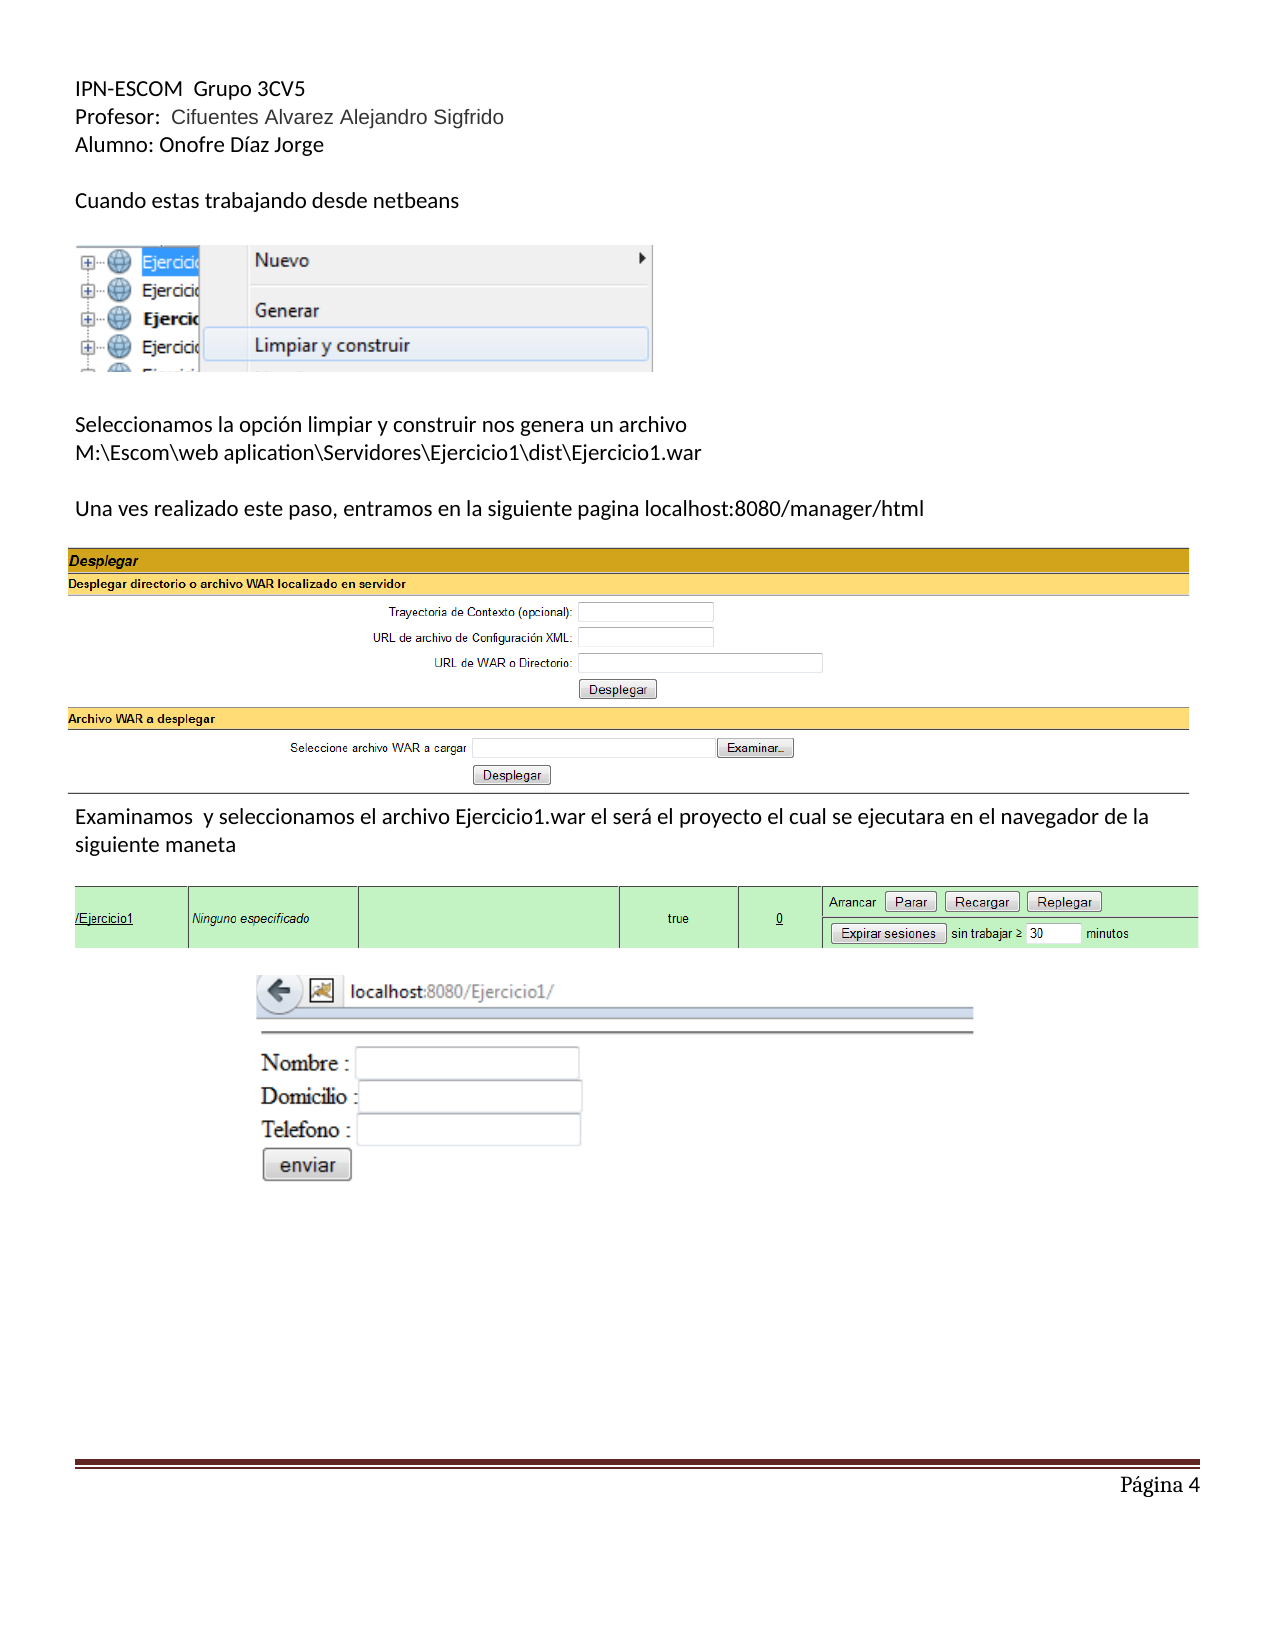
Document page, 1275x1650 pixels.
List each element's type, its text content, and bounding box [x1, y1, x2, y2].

text Cuando estas trabajando desde netbeans [75, 186, 1200, 214]
picture [75, 886, 1199, 948]
picture [67, 544, 1188, 798]
text Una ves realizado este paso, entramos en la siguiente pagina localhost:8080/manager/html [75, 494, 1200, 522]
picture [75, 245, 654, 370]
picture [254, 975, 973, 1384]
text M:\Escom\web aplication\Servidores\Ejercicio1\dist\Ejercicio1.war [75, 438, 1200, 466]
text Seleccionamos la opción limpiar y construir nos genera un archivo [75, 410, 1200, 438]
